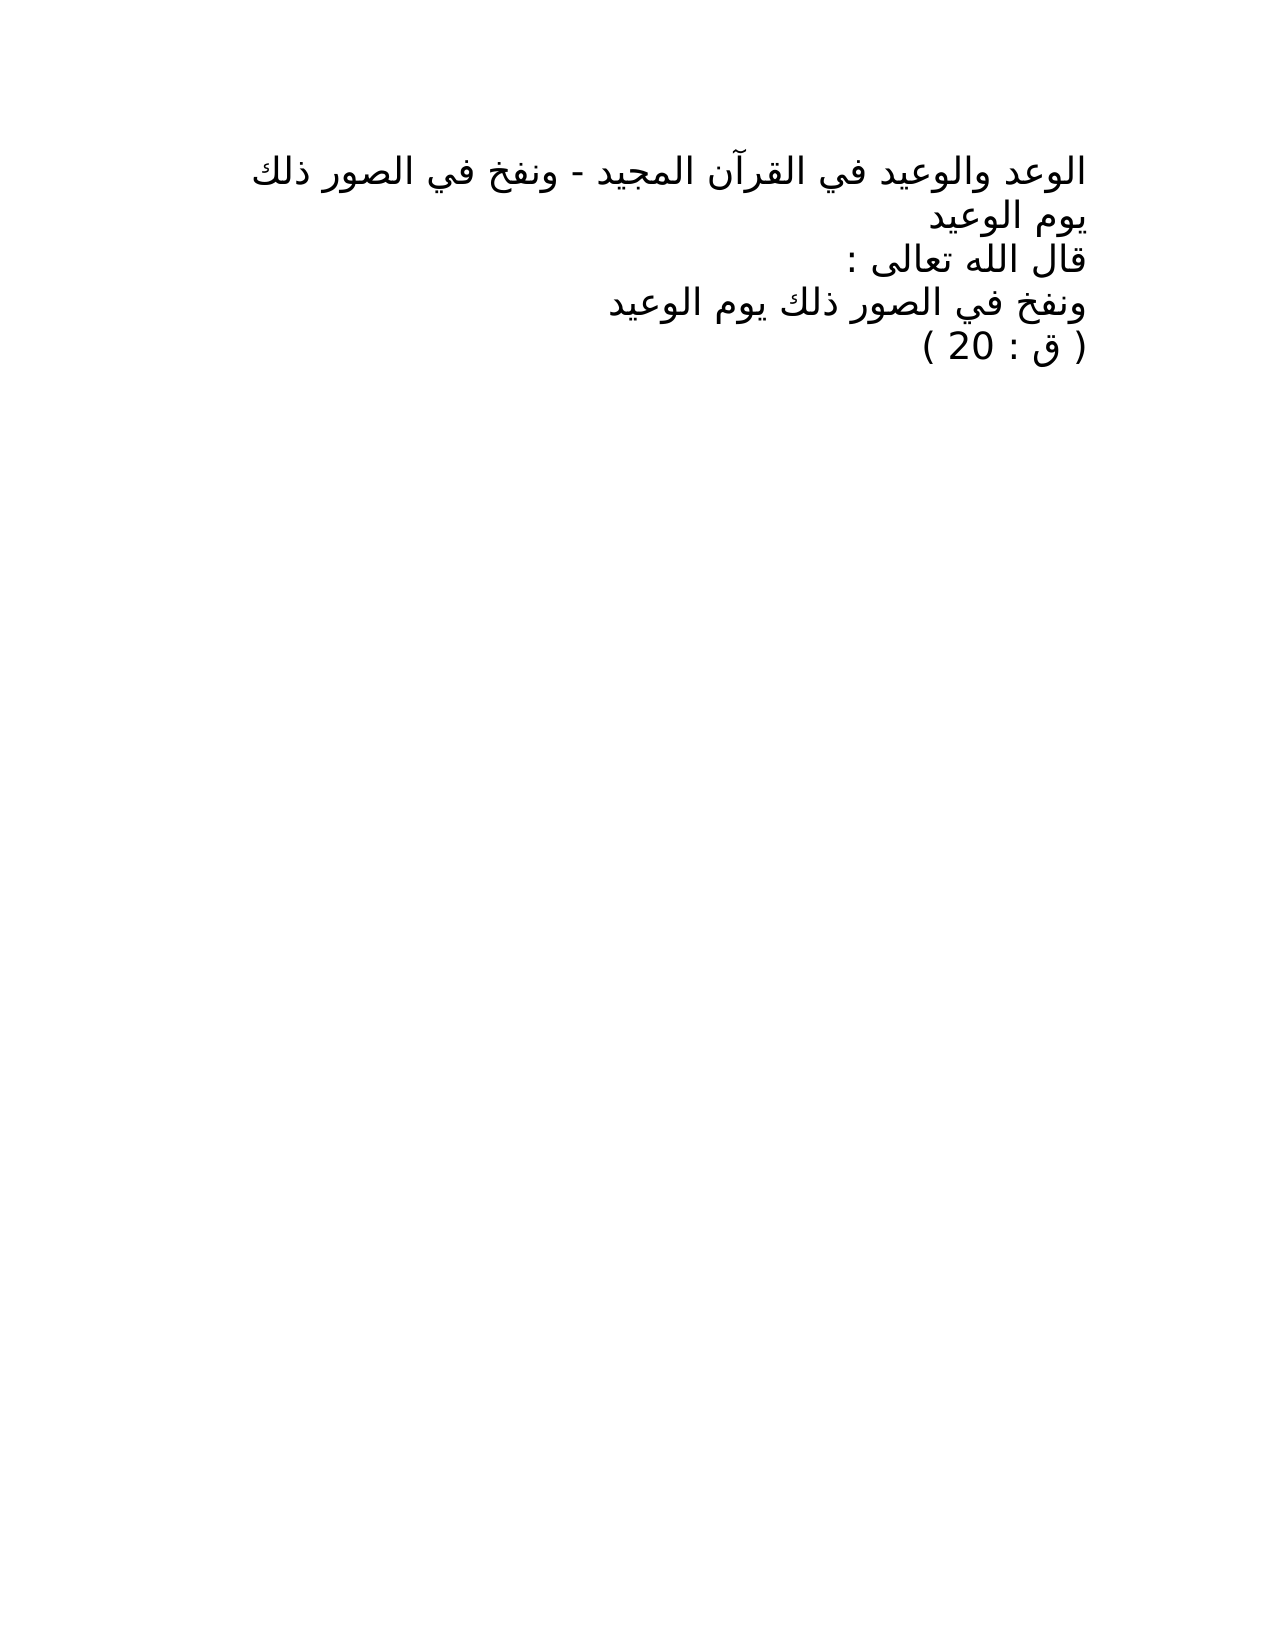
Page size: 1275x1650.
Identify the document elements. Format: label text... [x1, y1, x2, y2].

text ( ق : 20 ) [187, 324, 1087, 368]
text قال الله تعالى : [187, 237, 1087, 281]
text الوعد والوعيد في القرآن المجيد - ونفخ في الصور ذلك يوم الوعيد [187, 150, 1087, 237]
text ونفخ في الصور ذلك يوم الوعيد [187, 281, 1087, 324]
